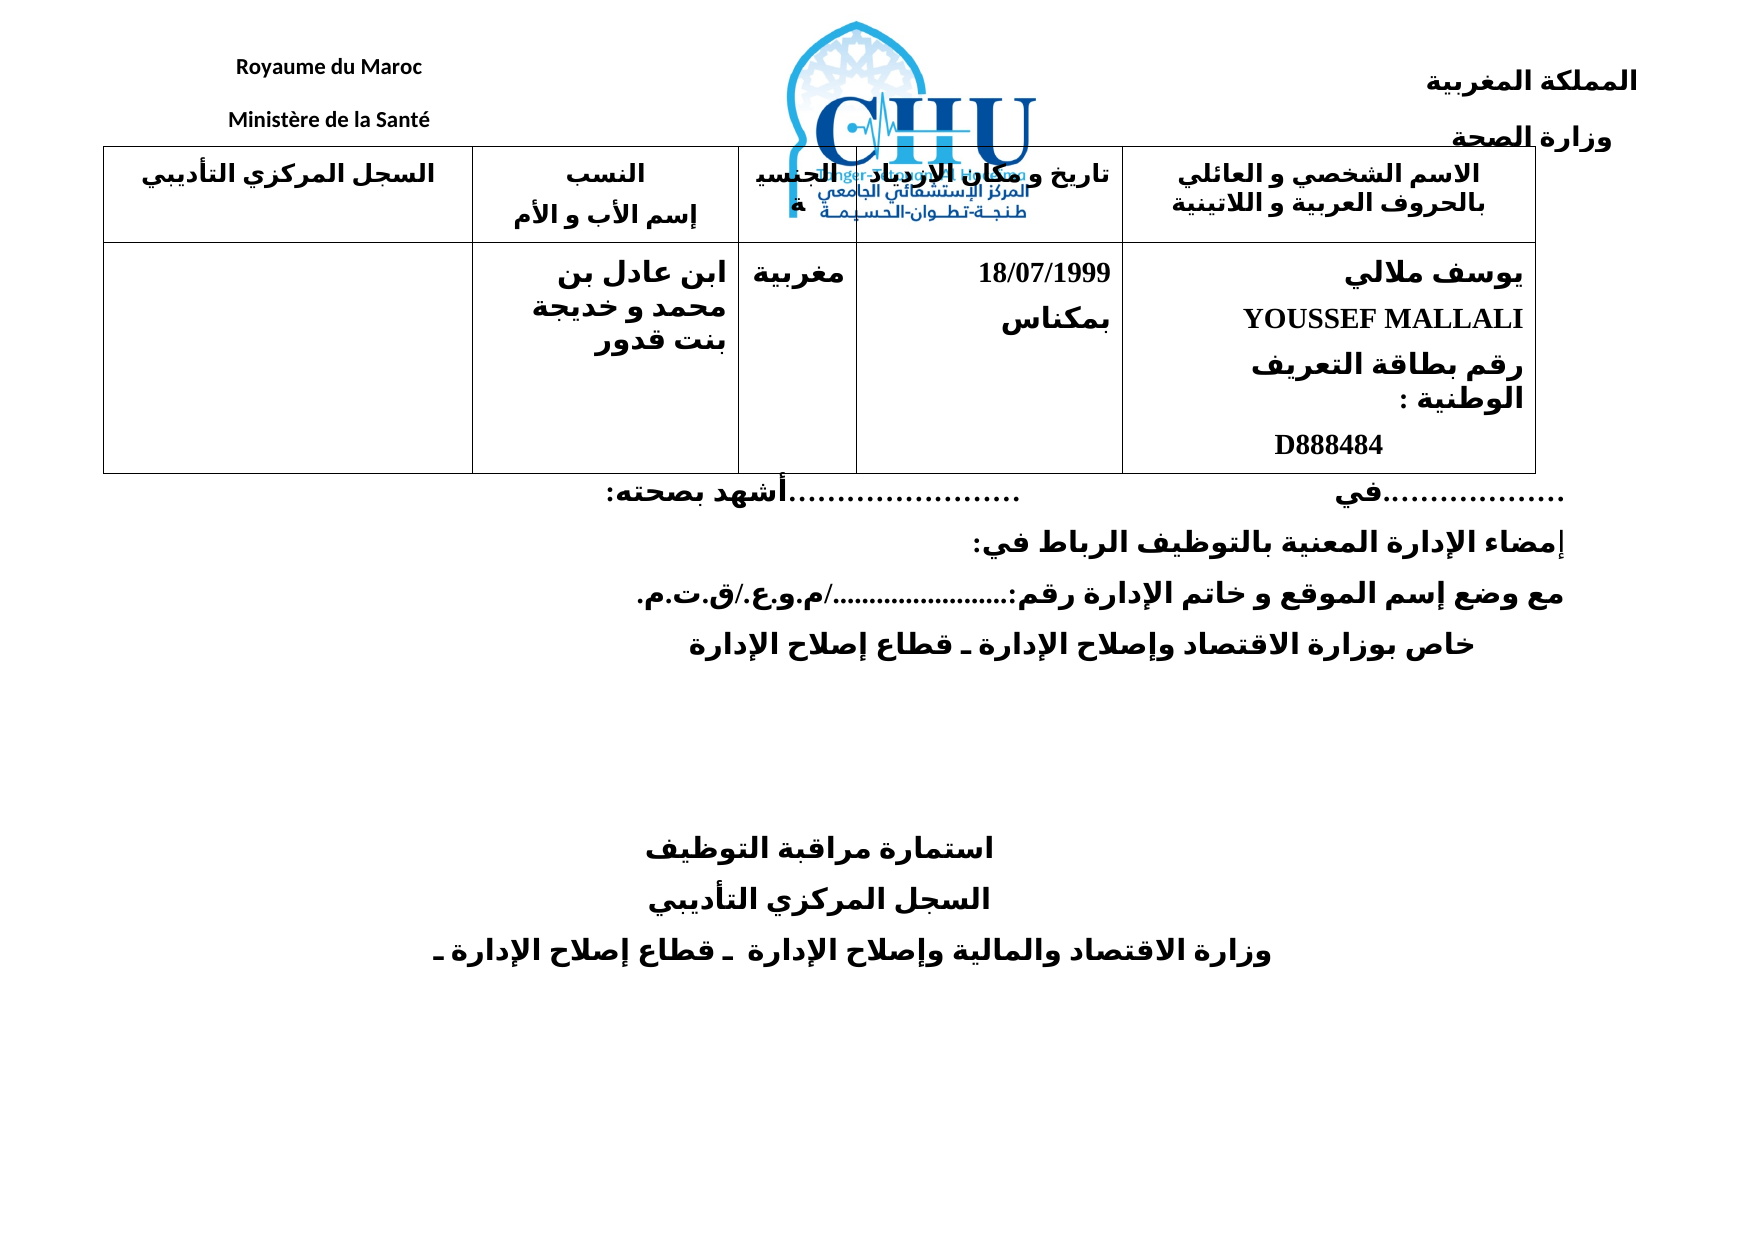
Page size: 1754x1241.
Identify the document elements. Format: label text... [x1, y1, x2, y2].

table_cell ابن عادل بن محمد و خديجة بنت قدور [473, 243, 738, 473]
table_header تاريخ و مكان الازدياد [857, 147, 1122, 242]
text خاص بوزارة الاقتصاد وإصلاح الإدارة ـ قطاع إصلاح الإدارة [162, 627, 1476, 661]
text وزارة الاقتصاد والمالية وإصلاح الإدارة ـ قطاع إصلاح الإدارة ـ [162, 933, 1654, 967]
text ……………….في ……………………أشهد بصحته: [162, 155, 1565, 508]
table_header النسب إسم الأب و الأم [473, 147, 738, 242]
text السجل المركزي التأديبي [162, 882, 1476, 916]
table_header الجنسية [739, 147, 856, 242]
text مع وضع إسم الموقع و خاتم الإدارة رقم:......................../م.و.ع./ق.ت.م. [162, 576, 1565, 610]
picture [745, 3, 1062, 146]
table_cell يوسف ملالي YOUSSEF MALLALI رقم بطاقة التعريف الوطنية : D888484 [1123, 243, 1535, 473]
table_cell 18/07/1999 بمكناس [857, 243, 1122, 473]
text استمارة مراقبة التوظيف [162, 831, 1476, 865]
text إمضاء الإدارة المعنية بالتوظيف الرباط في: [162, 525, 1565, 559]
table_cell [104, 243, 472, 473]
table_cell مغربية [739, 243, 856, 473]
table_header السجل المركزي التأديبي [104, 147, 472, 242]
table_header الاسم الشخصي و العائلي بالحروف العربية و اللاتينية [1123, 147, 1535, 242]
